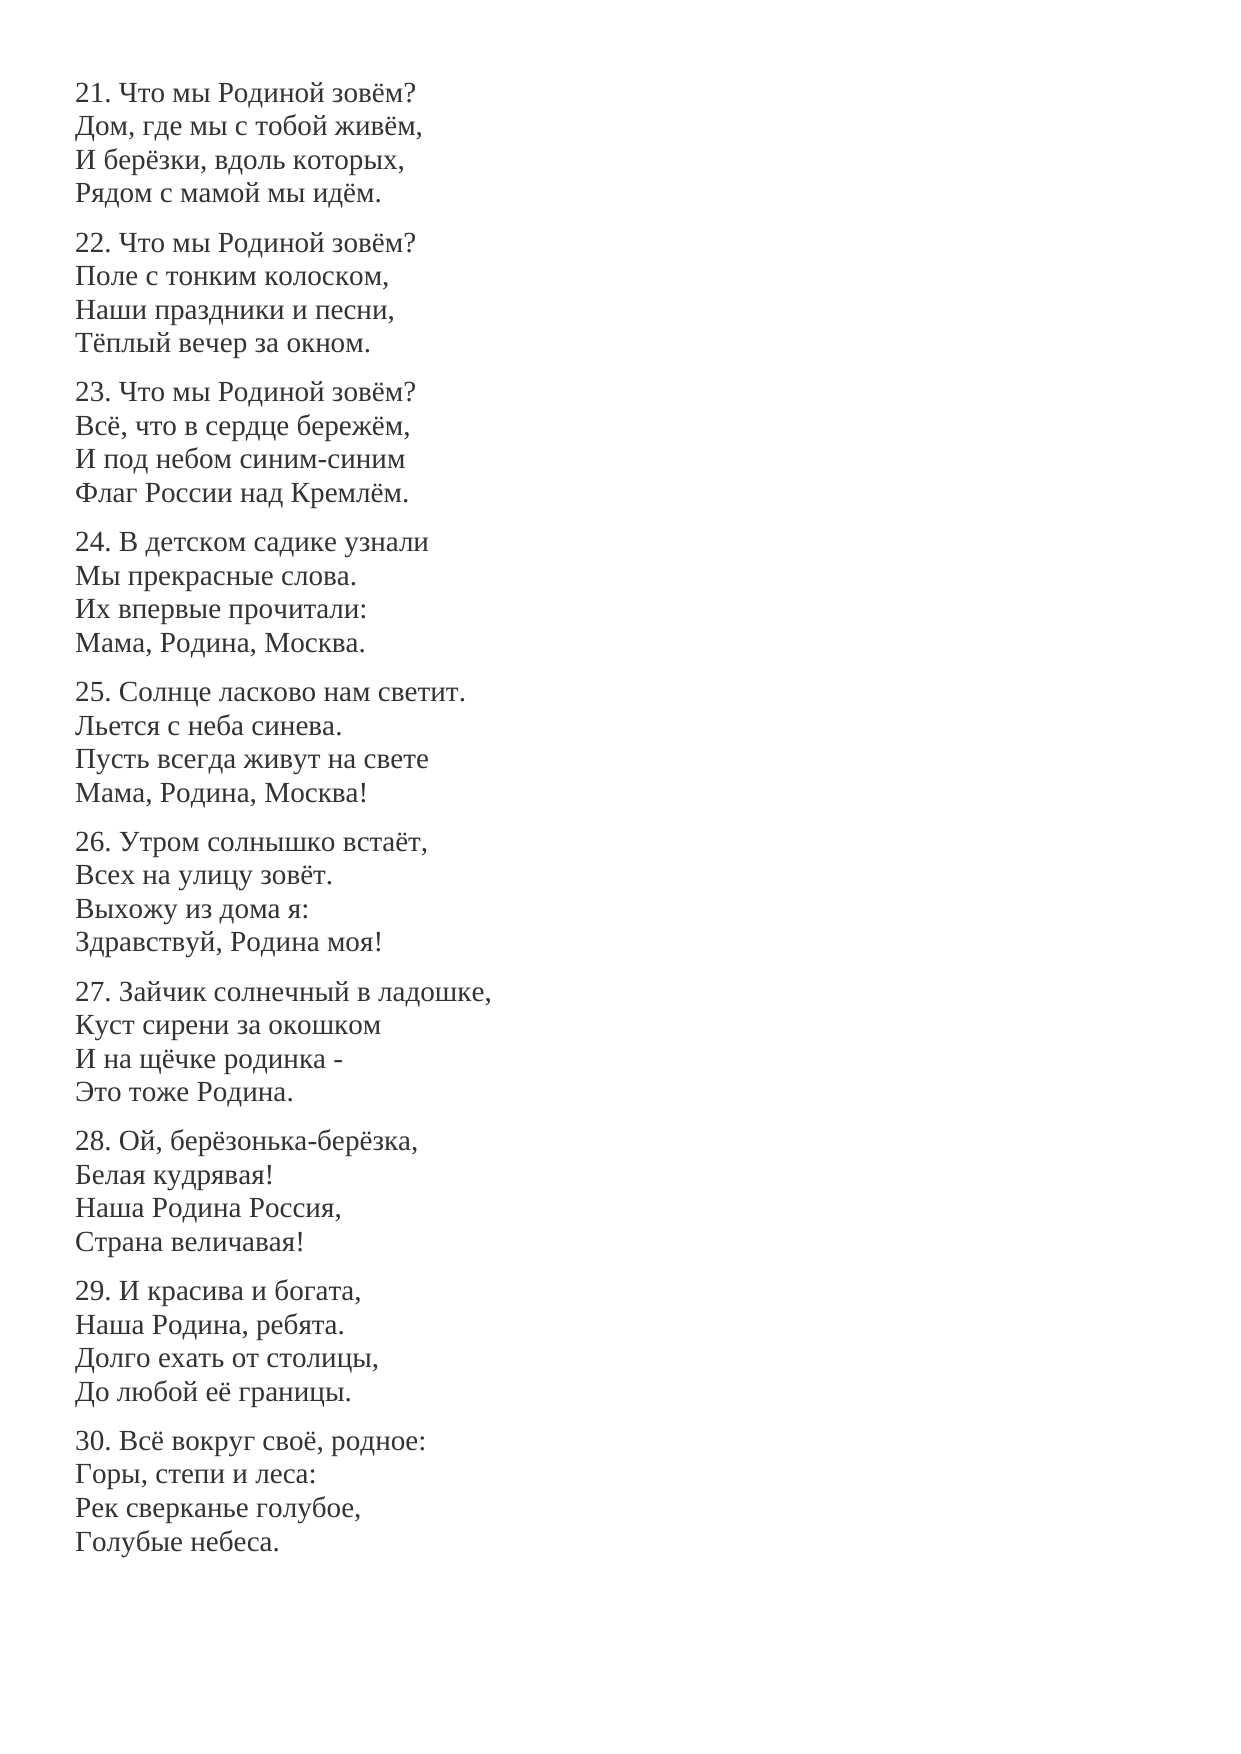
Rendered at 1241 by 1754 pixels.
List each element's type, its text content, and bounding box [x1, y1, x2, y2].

text 28. Ой, берёзонька-берёзка, Белая кудрявая! Наша Родина Россия, Страна величавая! [75, 1123, 1165, 1258]
text 29. И красива и богата, Наша Родина, ребята. Долго ехать от столицы, До любой её границы. [75, 1273, 1165, 1407]
text 25. Солнце ласково нам светит. Льется с неба синева. Пусть всегда живут на свете Мама, Родина, Москва! [75, 674, 1165, 808]
text 26. Утром солнышко встаёт, Всех на улицу зовёт. Выхожу из дома я: Здравствуй, Родина моя! [75, 824, 1165, 958]
text 22. Что мы Родиной зовём? Поле с тонким колоском, Наши праздники и песни, Тёплый вечер за окном. [75, 225, 1165, 359]
text 30. Всё вокруг своё, родное: Горы, степи и леса: Рек сверканье голубое, Голубые небеса. [75, 1423, 1165, 1557]
text 27. Зайчик солнечный в ладошке, Куст сирени за окошком И на щёчке родинка - Это тоже Родина. [75, 974, 1165, 1108]
text 24. В детском садике узнали Мы прекрасные слова. Их впервые прочитали: Мама, Родина, Москва. [75, 524, 1165, 658]
text 23. Что мы Родиной зовём? Всё, что в сердце бережём, И под небом синим-синим Флаг России над Кремлём. [75, 374, 1165, 509]
text 21. Что мы Родиной зовём? Дом, где мы с тобой живём, И берёзки, вдоль которых, Рядом с мамой мы идём. [75, 75, 1165, 209]
